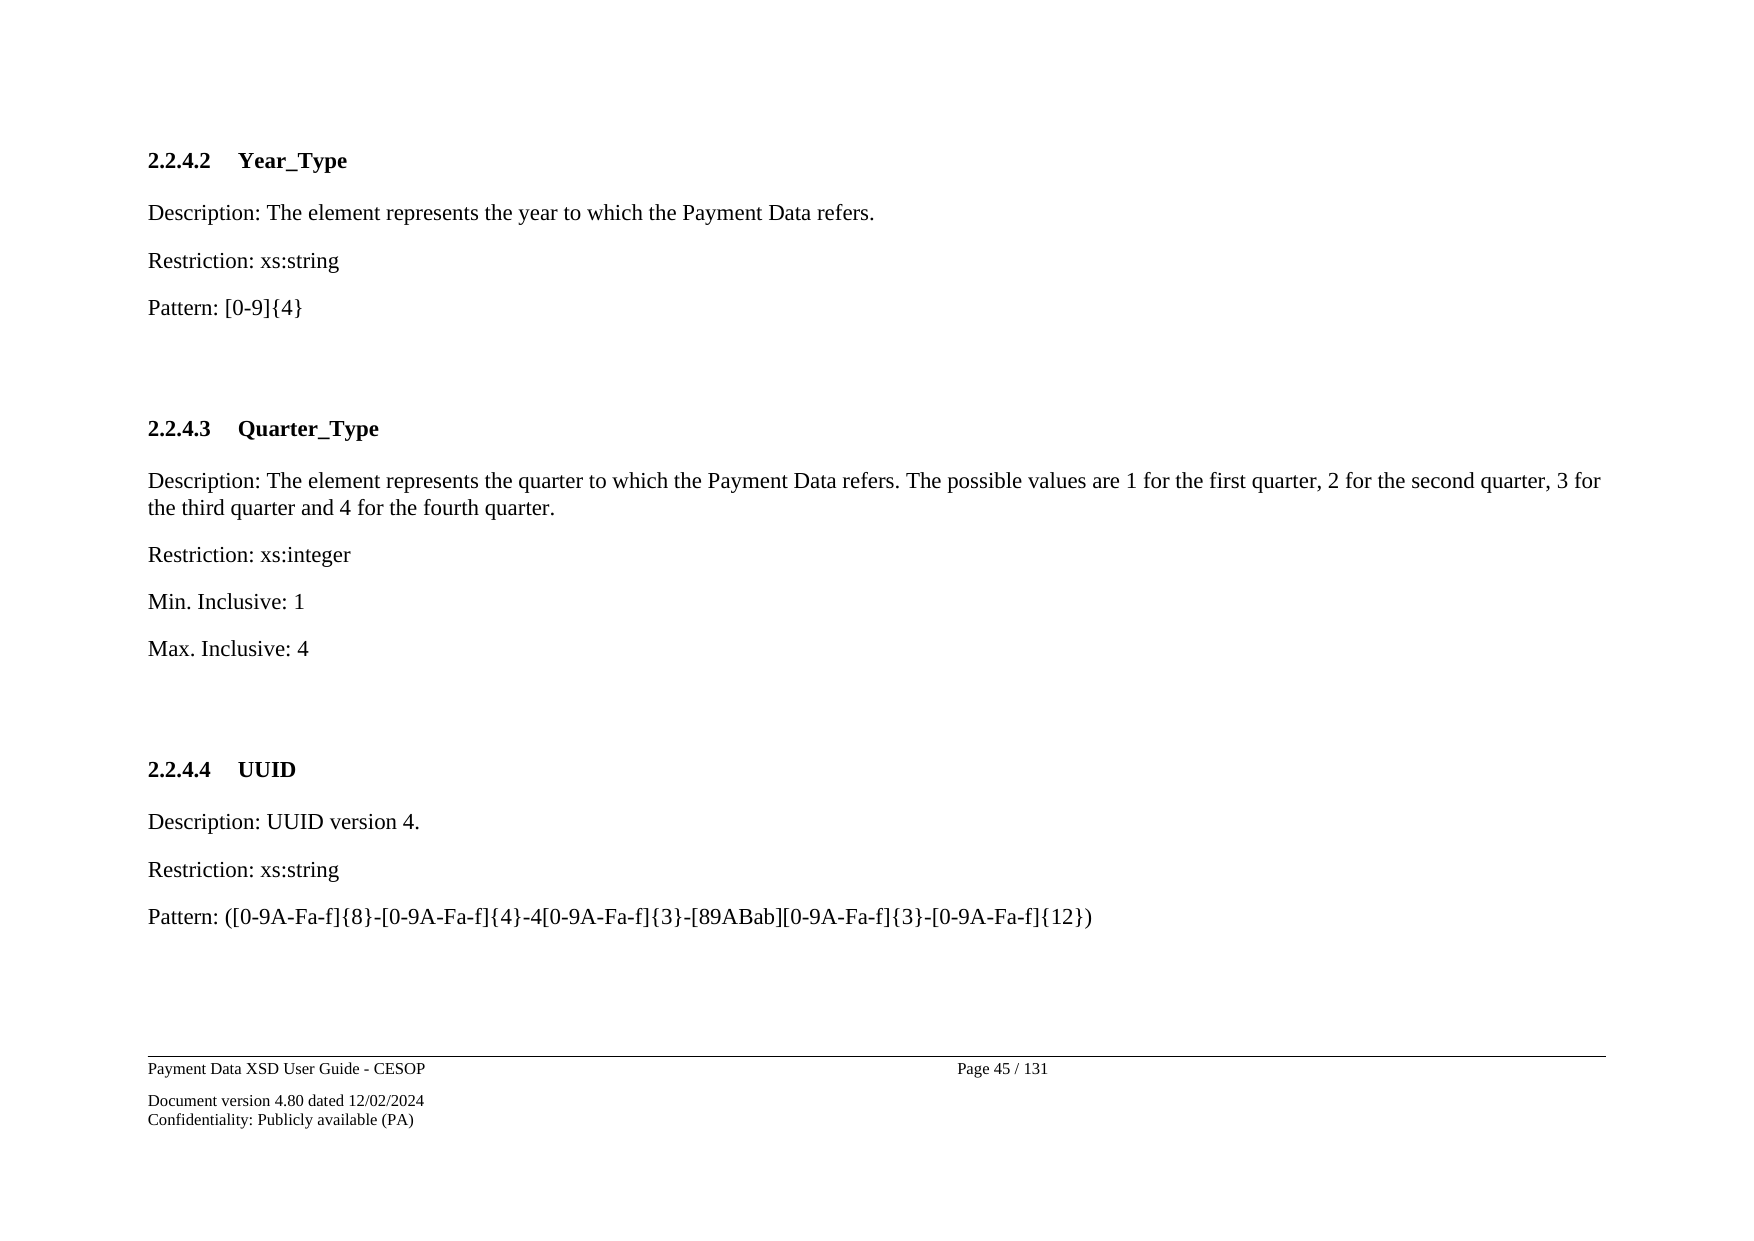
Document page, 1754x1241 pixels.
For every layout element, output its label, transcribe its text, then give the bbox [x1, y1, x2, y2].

text Min. Inclusive: 1 [148, 588, 1606, 614]
text Max. Inclusive: 4 [148, 635, 1606, 661]
text Description: UUID version 4. [148, 808, 1606, 835]
text Description: The element represents the quarter to which the Payment Data refers. The possible values are 1 for the first quarter, 2 for the second quarter, 3 for the third quarter and 4 for the fourth quarter. [148, 467, 1606, 520]
text Pattern: ([0-9A-Fa-f]{8}-[0-9A-Fa-f]{4}-4[0-9A-Fa-f]{3}-[89ABab][0-9A-Fa-f]{3}-[0-9A-Fa-f]{12}) [148, 903, 1606, 929]
text Restriction: xs:string [148, 856, 1606, 882]
text Description: The element represents the year to which the Payment Data refers. [148, 199, 1606, 226]
text Restriction: xs:integer [148, 541, 1606, 567]
subtitle Quarter_Type [148, 415, 1606, 442]
text Pattern: [0-9]{4} [148, 294, 1606, 320]
subtitle UUID [148, 757, 1606, 783]
text Restriction: xs:string [148, 247, 1606, 273]
subtitle Year_Type [148, 148, 1606, 174]
